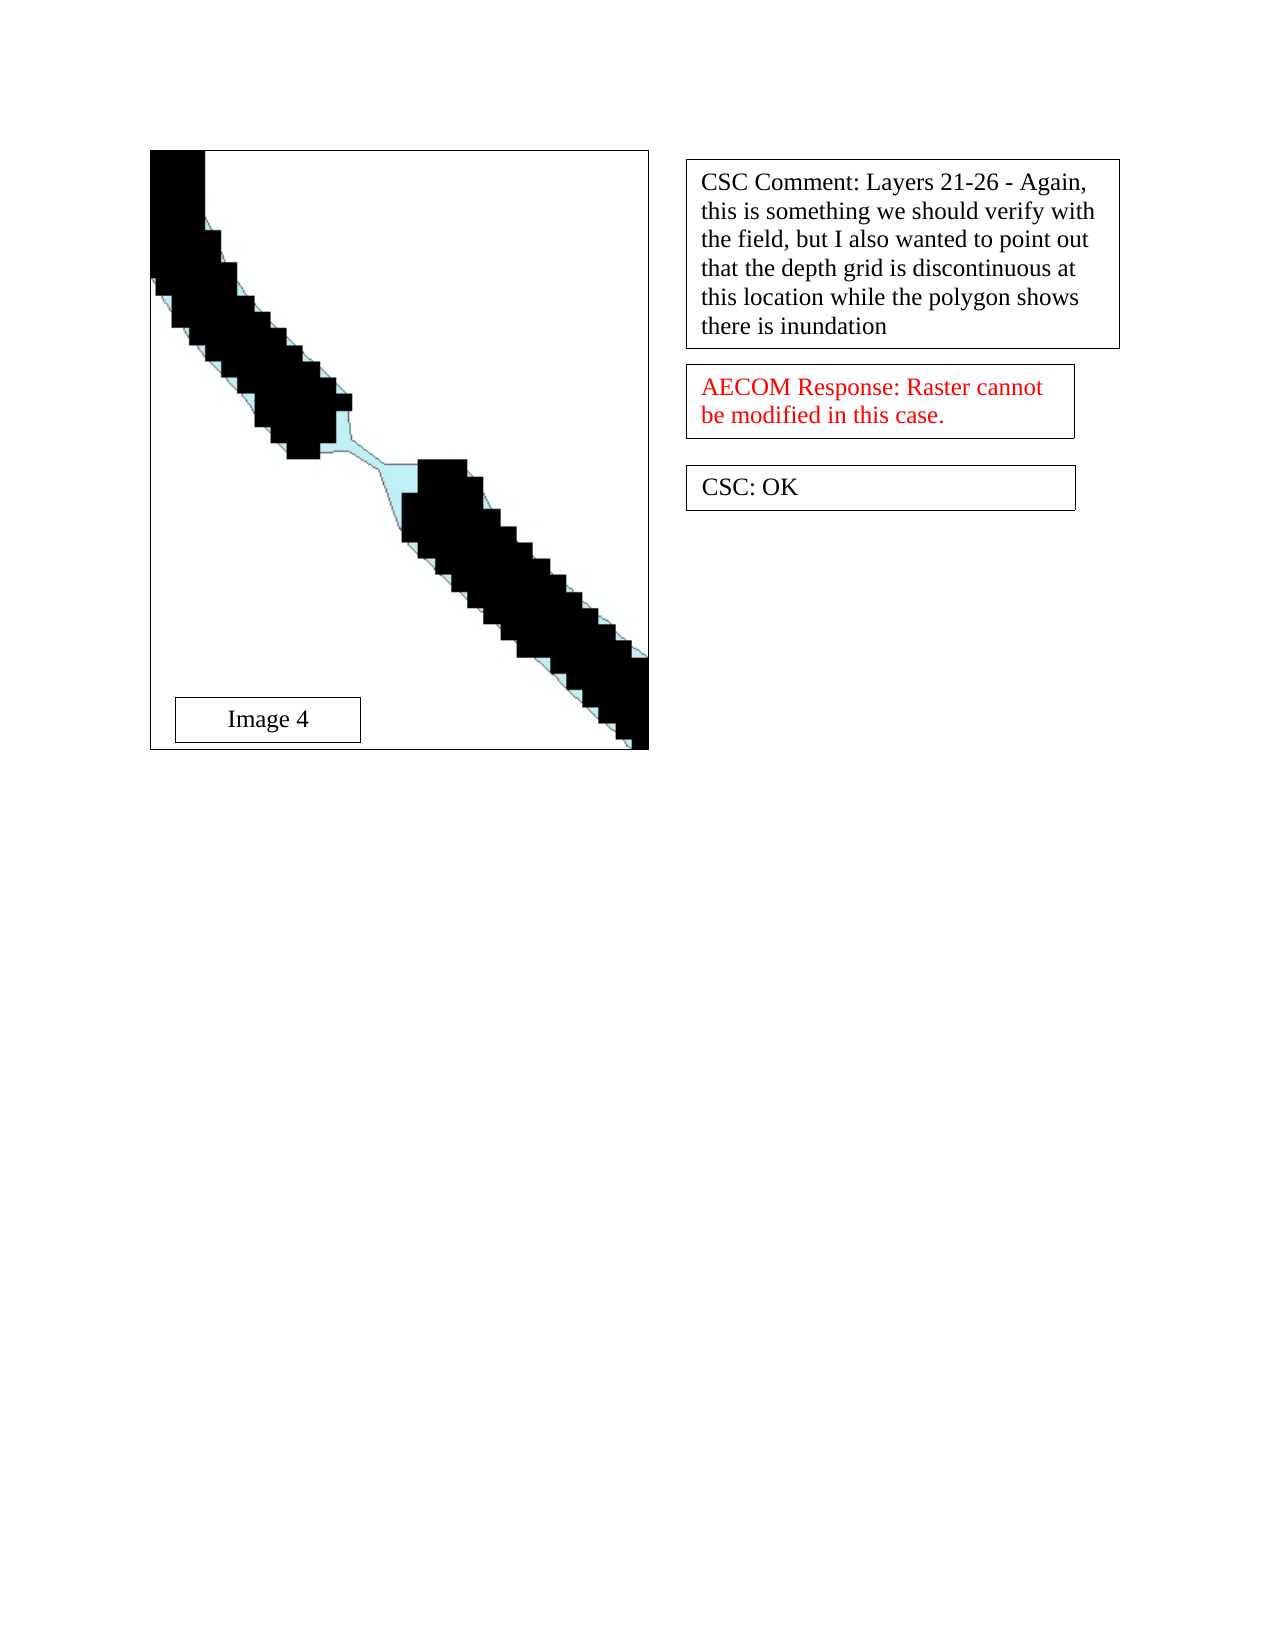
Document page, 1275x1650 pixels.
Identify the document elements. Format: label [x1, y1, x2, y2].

picture [151, 151, 648, 749]
